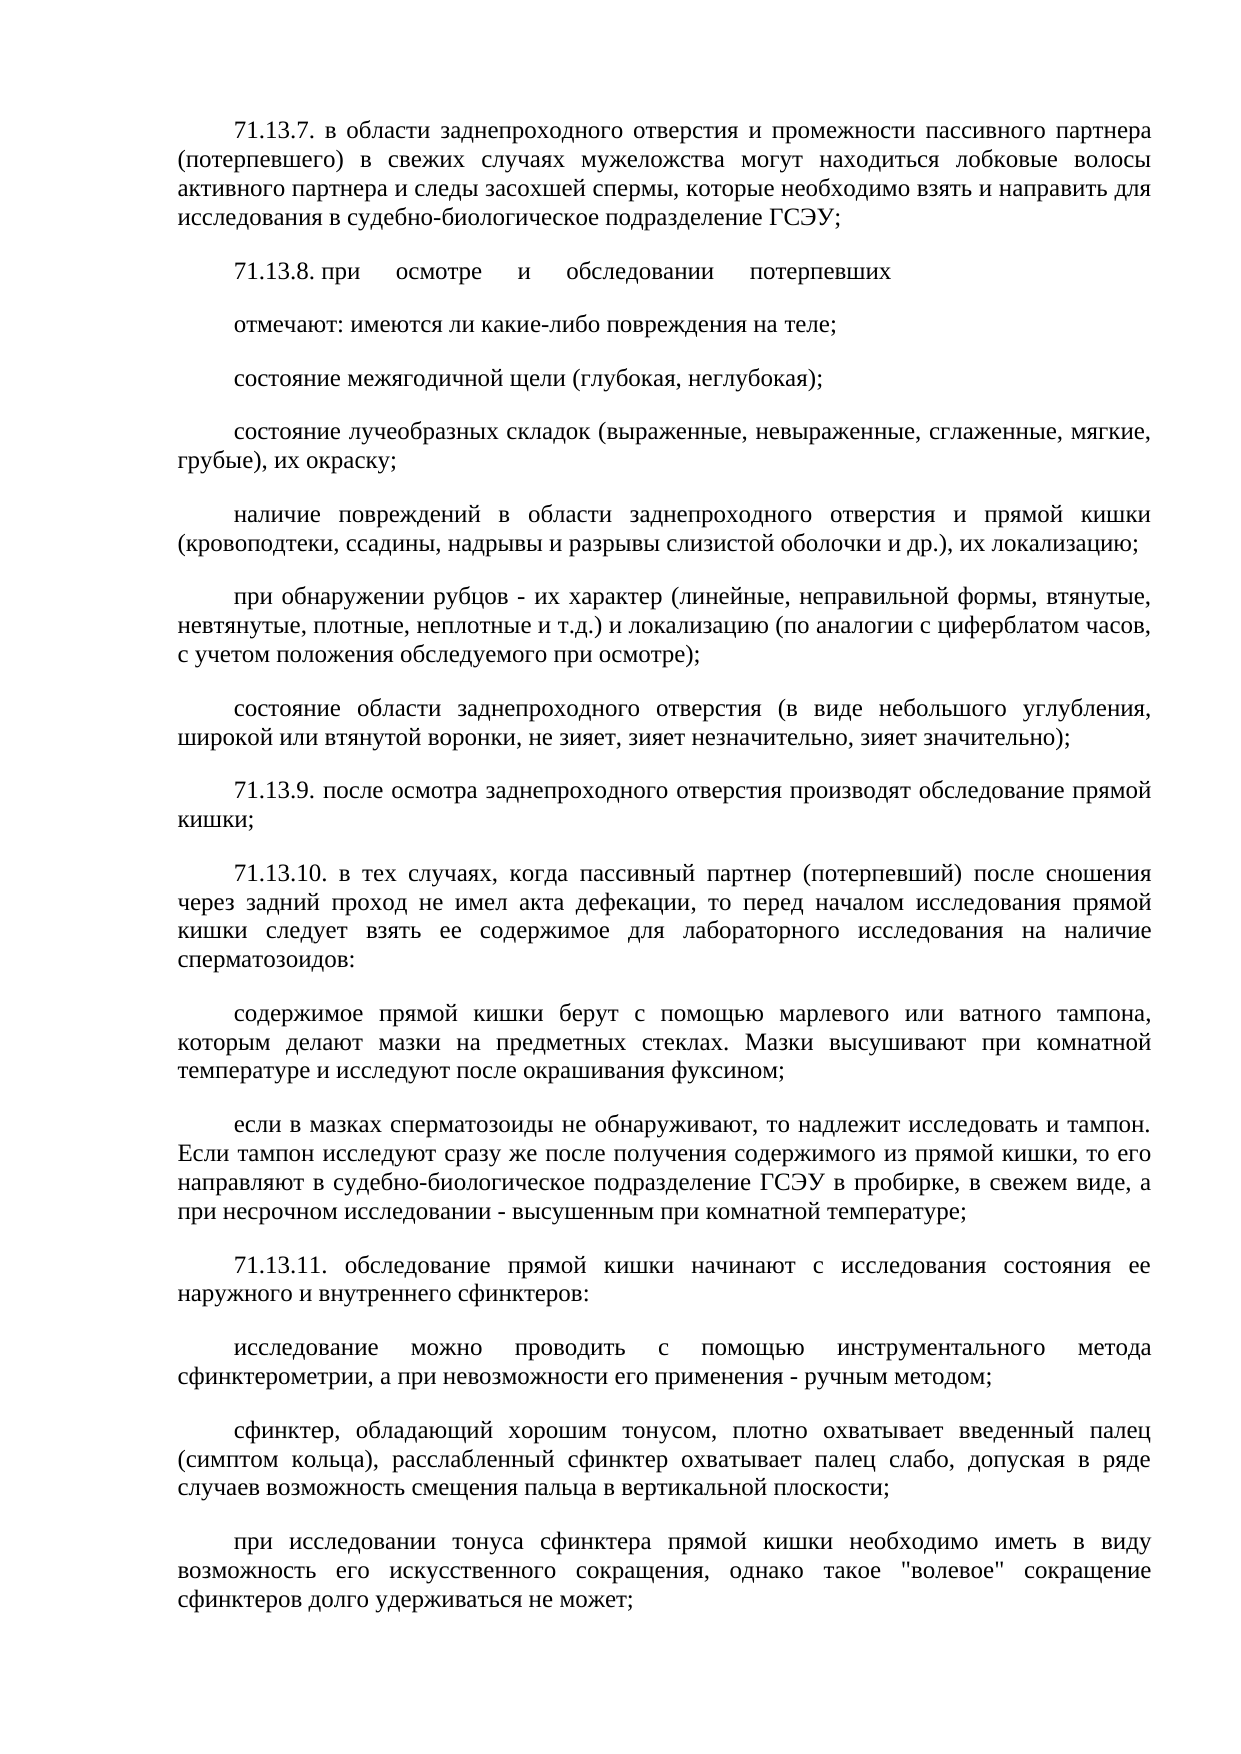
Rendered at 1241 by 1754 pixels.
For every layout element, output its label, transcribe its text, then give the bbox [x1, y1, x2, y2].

text если в мазках сперматозоиды не обнаруживают, то надлежит исследовать и тампон. Если тампон исследуют сразу же после получения содержимого из прямой кишки, то его направляют в судебно-биологическое подразделение ГСЭУ в пробирке, в свежем виде, а при несрочном исследовании - высушенным при комнатной температуре; [177, 1109, 1152, 1224]
list в области заднепроходного отверстия и промежности пассивного партнера (потерпевшего) в свежих случаях мужеложства могут находиться лобковые волосы активного партнера и следы засохшей спермы, которые необходимо взять и направить для исследования в судебно-биологическое подразделение ГСЭУ; [177, 115, 1152, 230]
text при исследовании тонуса сфинктера прямой кишки необходимо иметь в виду возможность его искусственного сокращения, однако такое "волевое" сокращение сфинктеров долго удерживаться не может; [177, 1526, 1152, 1612]
text состояние лучеобразных складок (выраженные, невыраженные, сглаженные, мягкие, грубые), их окраску; [177, 416, 1152, 474]
text состояние межягодичной щели (глубокая, неглубокая); [233, 363, 1165, 391]
text при обнаружении рубцов - их характер (линейные, неправильной формы, втянутые, невтянутые, плотные, неплотные и т.д.) и локализацию (по аналогии с циферблатом часов, с учетом положения обследуемого при осмотре); [177, 581, 1152, 668]
text сфинктер, обладающий хорошим тонусом, плотно охватывает введенный палец (симптом кольца), расслабленный сфинктер охватывает палец слабо, допуская в ряде случаев возможность смещения пальца в вертикальной плоскости; [177, 1415, 1152, 1501]
list после осмотра заднепроходного отверстия производят обследование прямой кишки; [177, 775, 1152, 833]
list при осмотре и обследовании потерпевших отмечают: имеются ли какие-либо повреждения на теле; [233, 256, 892, 338]
list в тех случаях, когда пассивный партнер (потерпевший) после сношения через задний проход не имел акта дефекации, то перед началом исследования прямой кишки следует взять ее содержимое для лабораторного исследования на наличие сперматозоидов: [177, 858, 1152, 973]
text наличие повреждений в области заднепроходного отверстия и прямой кишки (кровоподтеки, ссадины, надрывы и разрывы слизистой оболочки и др.), их локализацию; [177, 499, 1152, 556]
text исследование можно проводить с помощью инструментального метода сфинктерометрии, а при невозможности его применения - ручным методом; [177, 1332, 1152, 1390]
text содержимое прямой кишки берут с помощью марлевого или ватного тампона, которым делают мазки на предметных стеклах. Мазки высушивают при комнатной температуре и исследуют после окрашивания фуксином; [177, 998, 1152, 1084]
list обследование прямой кишки начинают с исследования состояния ее наружного и внутреннего сфинктеров: [177, 1250, 1152, 1307]
text состояние области заднепроходного отверстия (в виде небольшого углубления, широкой или втянутой воронки, не зияет, зияет незначительно, зияет значительно); [177, 693, 1152, 750]
